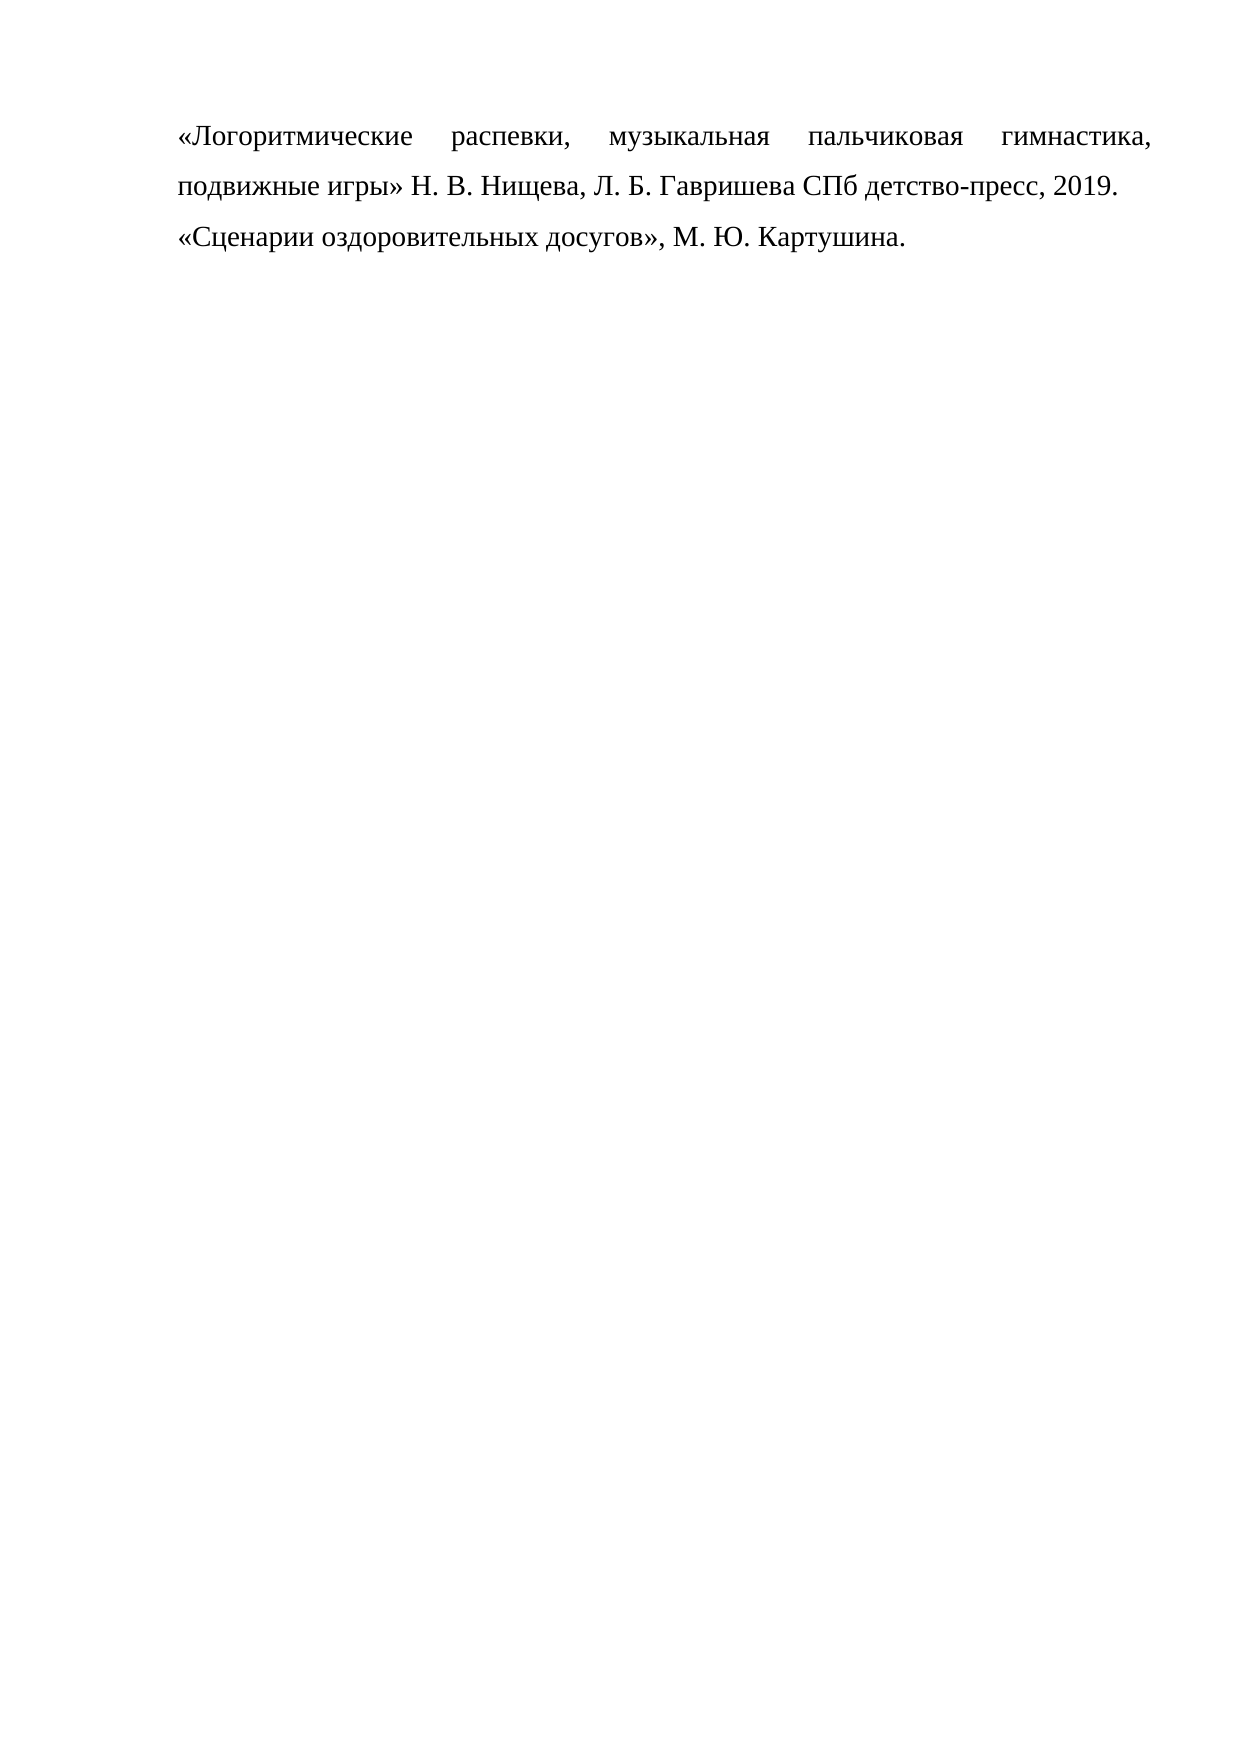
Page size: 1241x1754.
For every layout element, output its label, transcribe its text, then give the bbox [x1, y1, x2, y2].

text «Сценарии оздоровительных досугов», М. Ю. Картушина. [177, 219, 1152, 252]
text «Логоритмические распевки, музыкальная пальчиковая гимнастика, подвижные игры» Н. В. Нищева, Л. Б. Гавришева СПб детство-пресс, 2019. [177, 118, 1152, 202]
